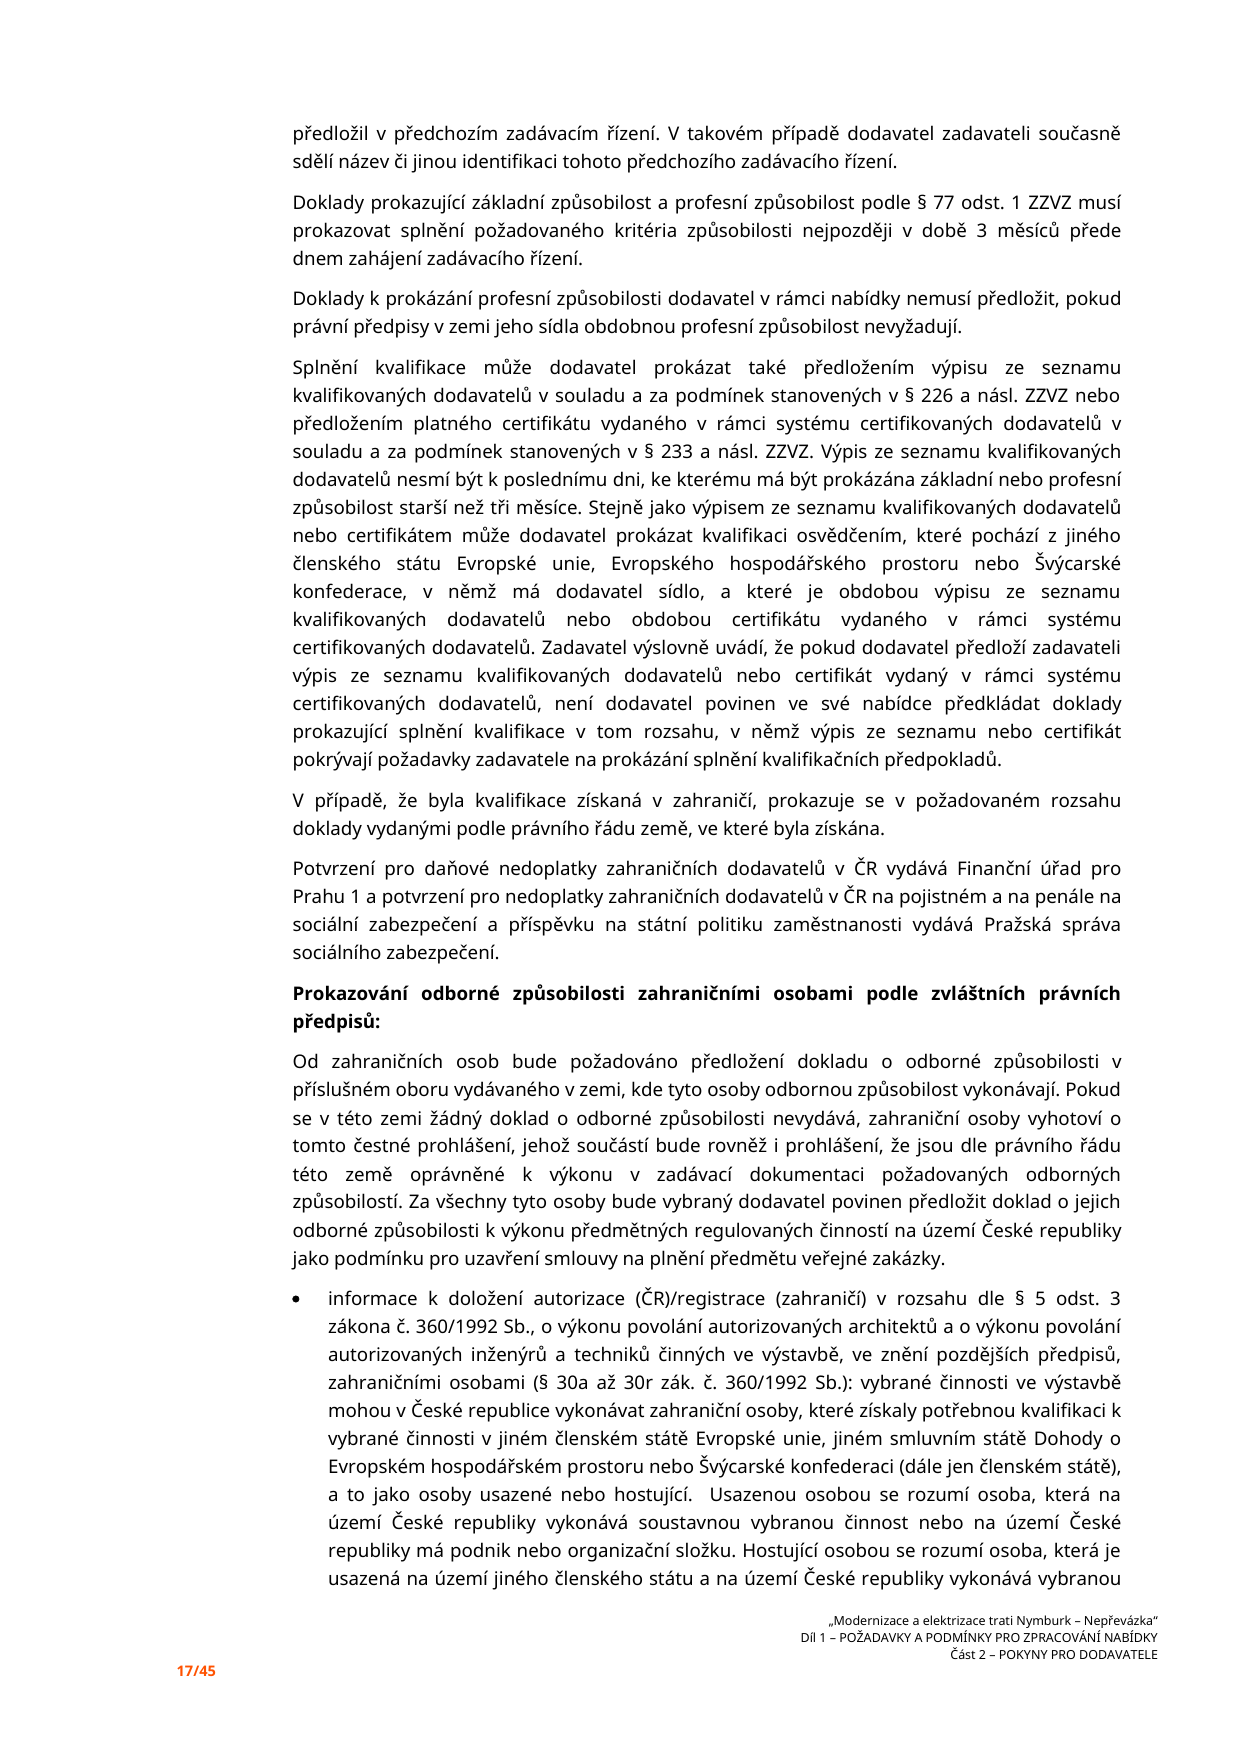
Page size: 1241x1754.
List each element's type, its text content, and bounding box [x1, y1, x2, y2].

text Doklady prokazující základní způsobilost a profesní způsobilost podle § 77 odst. 1 ZZVZ musí prokazovat splnění požadovaného kritéria způsobilosti nejpozději v době 3 měsíců přede dnem zahájení zadávacího řízení. [292, 189, 1122, 271]
text Od zahraničních osob bude požadováno předložení dokladu o odborné způsobilosti v příslušném oboru vydávaného v zemi, kde tyto osoby odbornou způsobilost vykonávají. Pokud se v této zemi žádný doklad o odborné způsobilosti nevydává, zahraniční osoby vyhotoví o tomto čestné prohlášení, jehož součástí bude rovněž i prohlášení, že jsou dle právního řádu této země oprávněné k výkonu v zadávací dokumentaci požadovaných odborných způsobilostí. Za všechny tyto osoby bude vybraný dodavatel povinen předložit doklad o jejich odborné způsobilosti k výkonu předmětných regulovaných činností na území České republiky jako podmínku pro uzavření smlouvy na plnění předmětu veřejné zakázky. [292, 1049, 1122, 1270]
text Splnění kvalifikace může dodavatel prokázat také předložením výpisu ze seznamu kvalifikovaných dodavatelů v souladu a za podmínek stanovených v § 226 a násl. ZZVZ nebo předložením platného certifikátu vydaného v rámci systému certifikovaných dodavatelů v souladu a za podmínek stanovených v § 233 a násl. ZZVZ. Výpis ze seznamu kvalifikovaných dodavatelů nesmí být k poslednímu dni, ke kterému má být prokázána základní nebo profesní způsobilost starší než tři měsíce. Stejně jako výpisem ze seznamu kvalifikovaných dodavatelů nebo certifikátem může dodavatel prokázat kvalifikaci osvědčením, které pochází z jiného členského státu Evropské unie, Evropského hospodářského prostoru nebo Švýcarské konfederace, v němž má dodavatel sídlo, a které je obdobou výpisu ze seznamu kvalifikovaných dodavatelů nebo obdobou certifikátu vydaného v rámci systému certifikovaných dodavatelů. Zadavatel výslovně uvádí, že pokud dodavatel předloží zadavateli výpis ze seznamu kvalifikovaných dodavatelů nebo certifikát vydaný v rámci systému certifikovaných dodavatelů, není dodavatel povinen ve své nabídce předkládat doklady prokazující splnění kvalifikace v tom rozsahu, v němž výpis ze seznamu nebo certifikát pokrývají požadavky zadavatele na prokázání splnění kvalifikačních předpokladů. [292, 354, 1122, 772]
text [292, 1285, 1122, 1591]
text Doklady k prokázání profesní způsobilosti dodavatel v rámci nabídky nemusí předložit, pokud právní předpisy v zemi jeho sídla obdobnou profesní způsobilost nevyžadují. [292, 286, 1122, 339]
text Potvrzení pro daňové nedoplatky zahraničních dodavatelů v ČR vydává Finanční úřad pro Prahu 1 a potvrzení pro nedoplatky zahraničních dodavatelů v ČR na pojistném a na penále na sociální zabezpečení a příspěvku na státní politiku zaměstnanosti vydává Pražská správa sociálního zabezpečení. [292, 856, 1122, 965]
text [292, 121, 1122, 174]
text V případě, že byla kvalifikace získaná v zahraničí, prokazuje se v požadovaném rozsahu doklady vydanými podle právního řádu země, ve které byla získána. [292, 787, 1122, 841]
text Prokazování odborné způsobilosti zahraničními osobami podle zvláštních právních předpisů: [292, 980, 1122, 1034]
